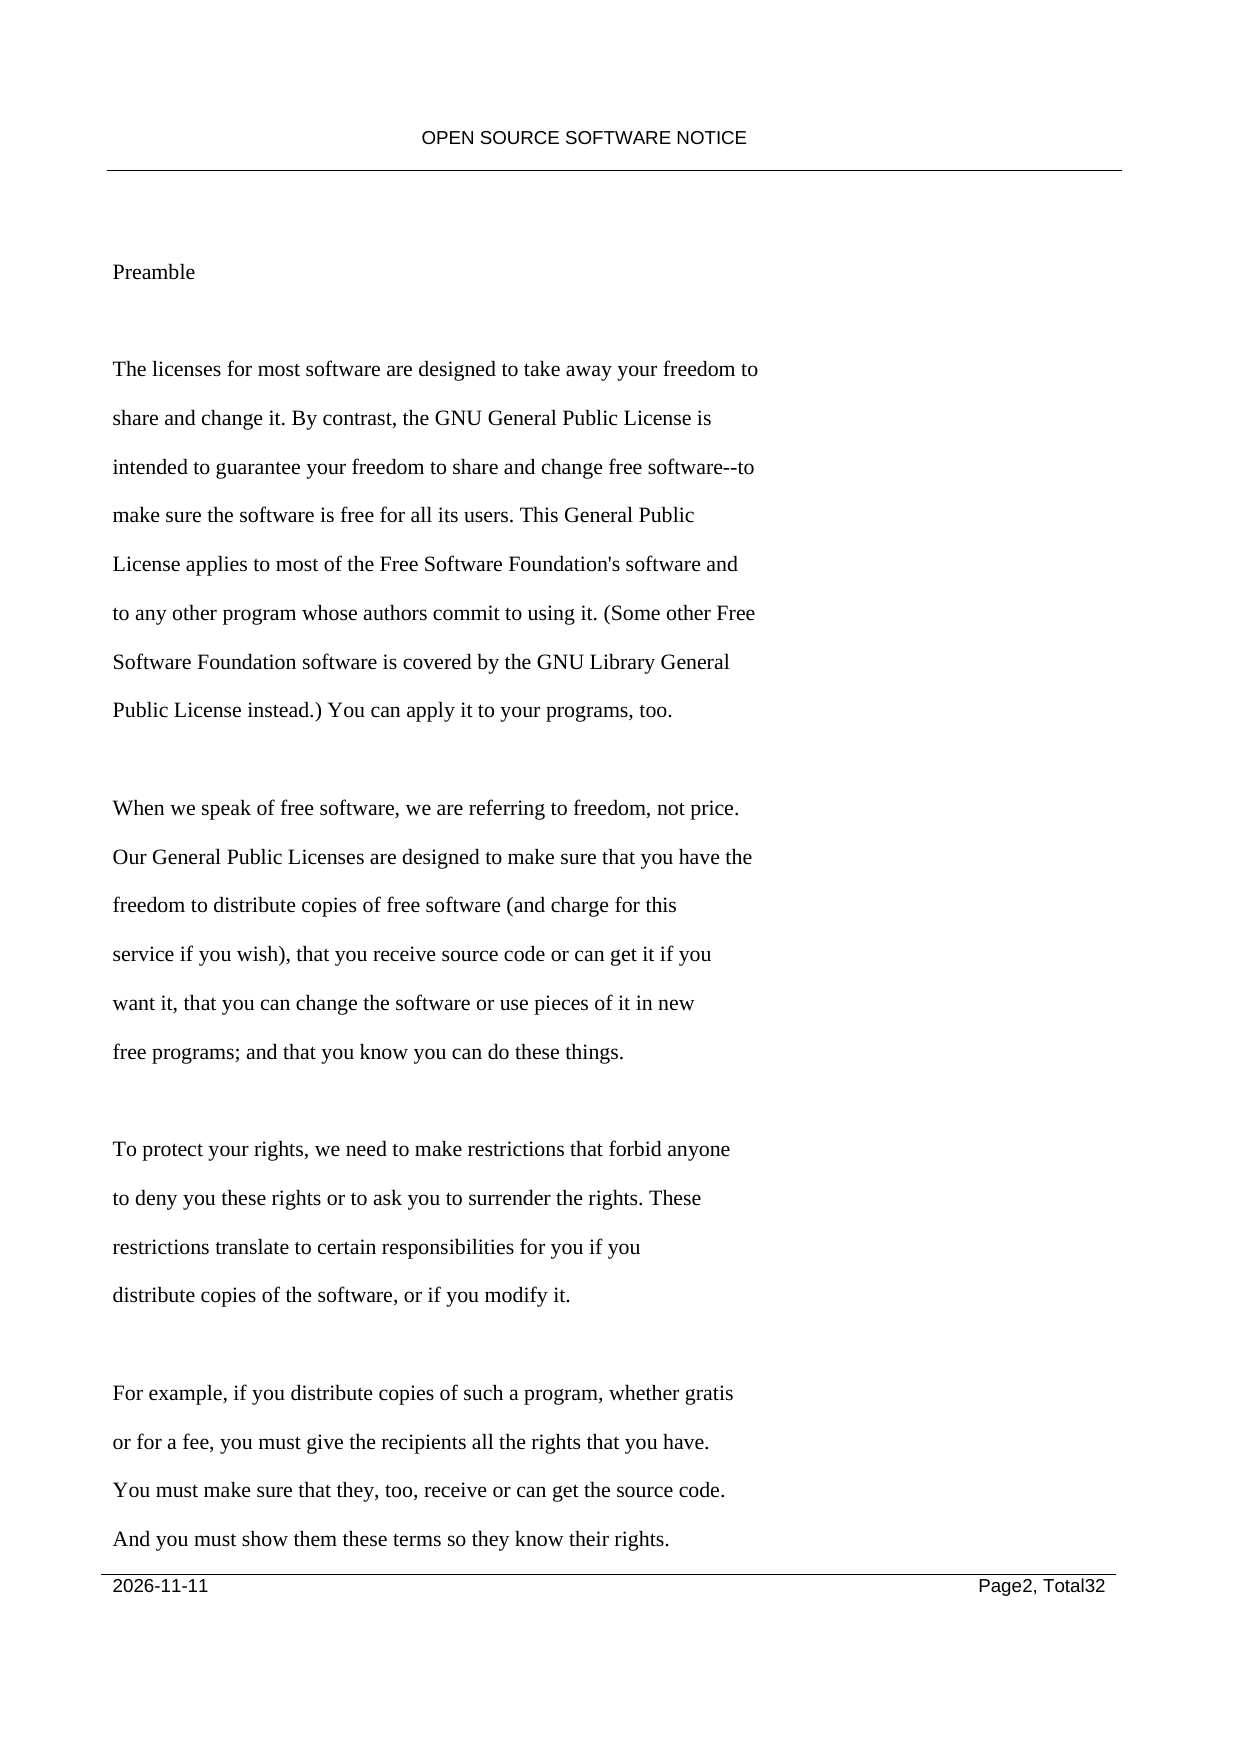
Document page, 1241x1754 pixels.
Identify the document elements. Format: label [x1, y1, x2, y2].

text [112, 206, 1128, 1555]
